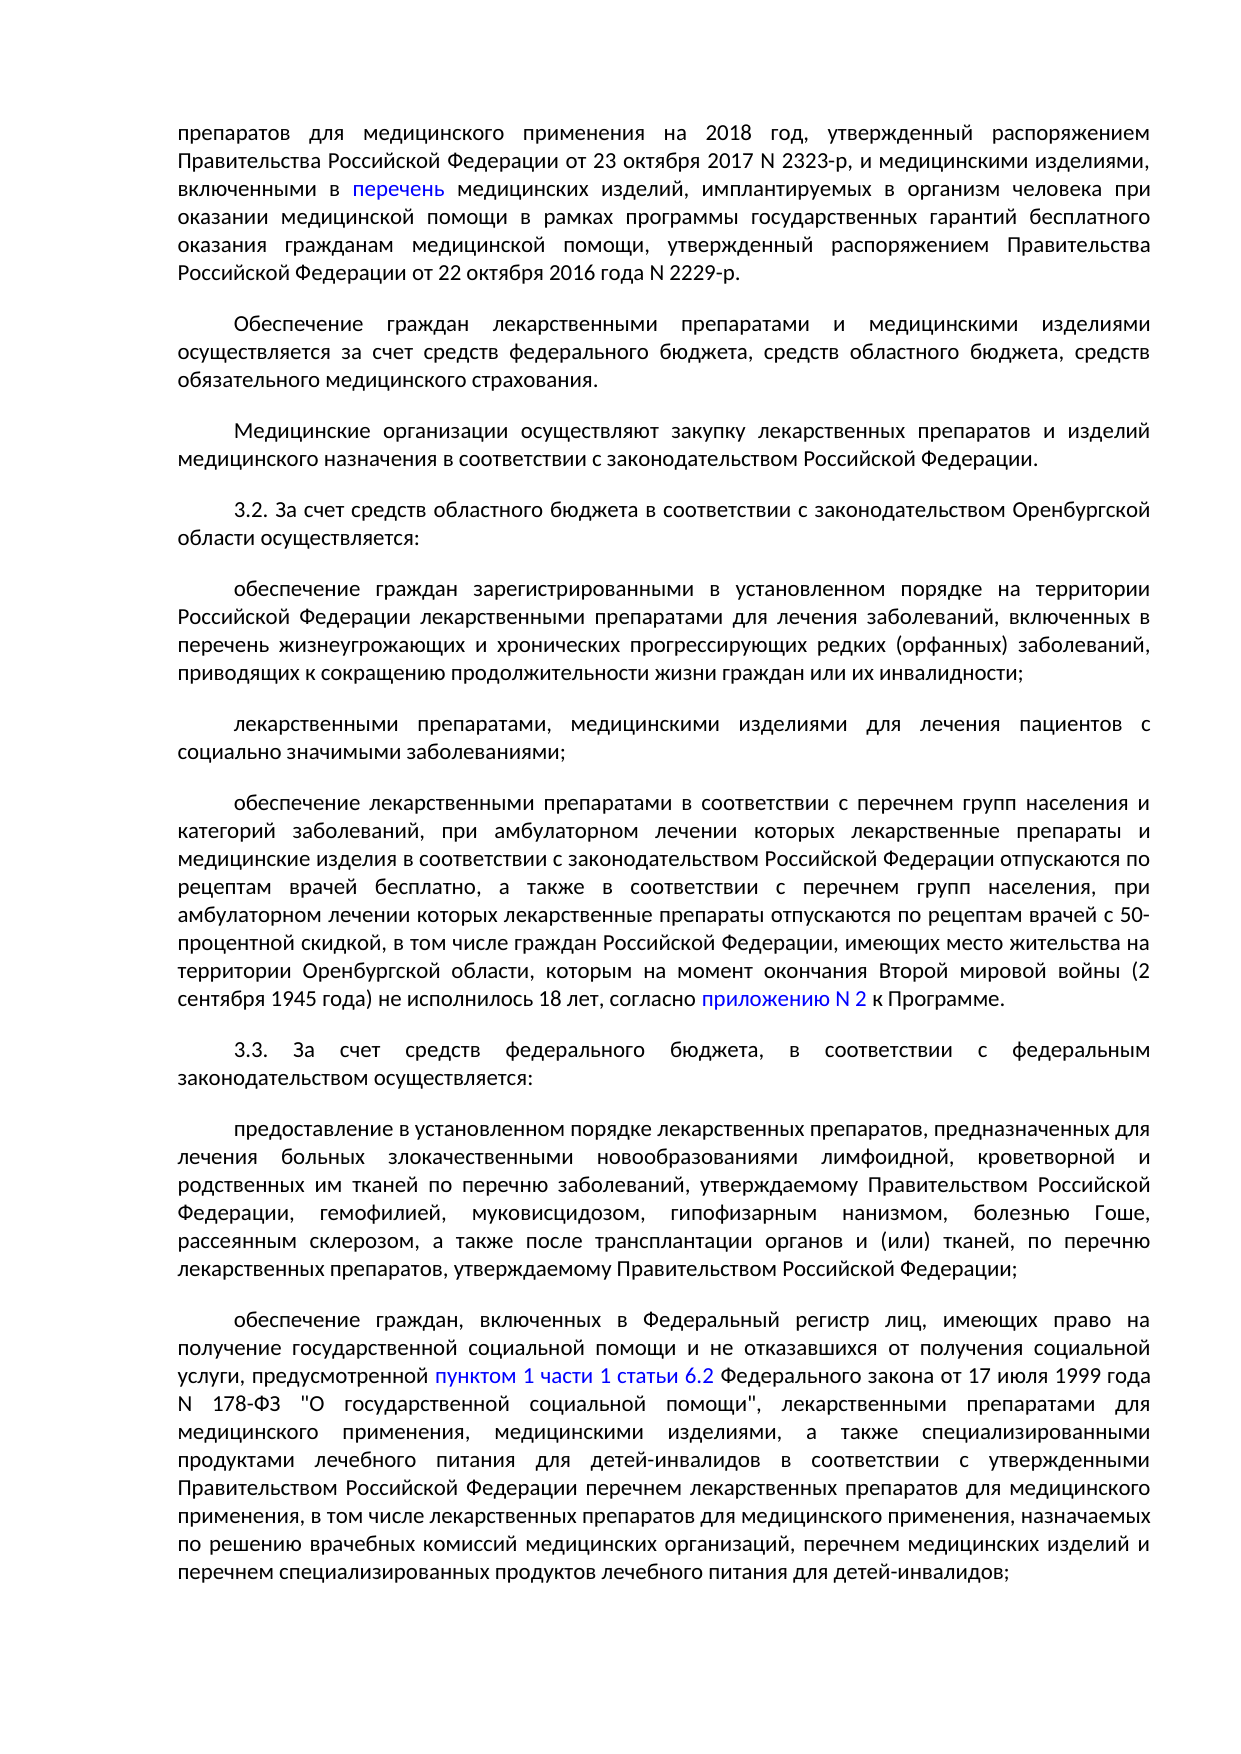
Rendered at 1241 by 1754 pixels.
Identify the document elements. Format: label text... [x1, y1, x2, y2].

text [177, 118, 1152, 286]
text обеспечение лекарственными препаратами в соответствии с перечнем групп населения и категорий заболеваний, при амбулаторном лечении которых лекарственные препараты и медицинские изделия в соответствии с законодательством Российской Федерации отпускаются по рецептам врачей бесплатно, а также в соответствии с перечнем групп населения, при амбулаторном лечении которых лекарственные препараты отпускаются по рецептам врачей с 50-процентной скидкой, в том числе граждан Российской Федерации, имеющих место жительства на территории Оренбургской области, которым на момент окончания Второй мировой войны (2 сентября 1945 года) не исполнилось 18 лет, согласно приложению N 2 к Программе. [177, 788, 1152, 1012]
text лекарственными препаратами, медицинскими изделиями для лечения пациентов с социально значимыми заболеваниями; [177, 709, 1152, 765]
text предоставление в установленном порядке лекарственных препаратов, предназначенных для лечения больных злокачественными новообразованиями лимфоидной, кроветворной и родственных им тканей по перечню заболеваний, утверждаемому Правительством Российской Федерации, гемофилией, муковисцидозом, гипофизарным нанизмом, болезнью Гоше, рассеянным склерозом, а также после трансплантации органов и (или) тканей, по перечню лекарственных препаратов, утверждаемому Правительством Российской Федерации; [177, 1114, 1152, 1282]
text 3.3. За счет средств федерального бюджета, в соответствии с федеральным законодательством осуществляется: [177, 1035, 1152, 1091]
text 3.2. За счет средств областного бюджета в соответствии с законодательством Оренбургской области осуществляется: [177, 495, 1152, 551]
text Обеспечение граждан лекарственными препаратами и медицинскими изделиями осуществляется за счет средств федерального бюджета, средств областного бюджета, средств обязательного медицинского страхования. [177, 309, 1152, 393]
text обеспечение граждан зарегистрированными в установленном порядке на территории Российской Федерации лекарственными препаратами для лечения заболеваний, включенных в перечень жизнеугрожающих и хронических прогрессирующих редких (орфанных) заболеваний, приводящих к сокращению продолжительности жизни граждан или их инвалидности; [177, 574, 1152, 686]
text обеспечение граждан, включенных в Федеральный регистр лиц, имеющих право на получение государственной социальной помощи и не отказавшихся от получения социальной услуги, предусмотренной пунктом 1 части 1 статьи 6.2 Федерального закона от 17 июля 1999 года N 178-ФЗ "О государственной социальной помощи", лекарственными препаратами для медицинского применения, медицинскими изделиями, а также специализированными продуктами лечебного питания для детей-инвалидов в соответствии с утвержденными Правительством Российской Федерации перечнем лекарственных препаратов для медицинского применения, в том числе лекарственных препаратов для медицинского применения, назначаемых по решению врачебных комиссий медицинских организаций, перечнем медицинских изделий и перечнем специализированных продуктов лечебного питания для детей-инвалидов; [177, 1305, 1152, 1585]
text Медицинские организации осуществляют закупку лекарственных препаратов и изделий медицинского назначения в соответствии с законодательством Российской Федерации. [177, 416, 1152, 472]
